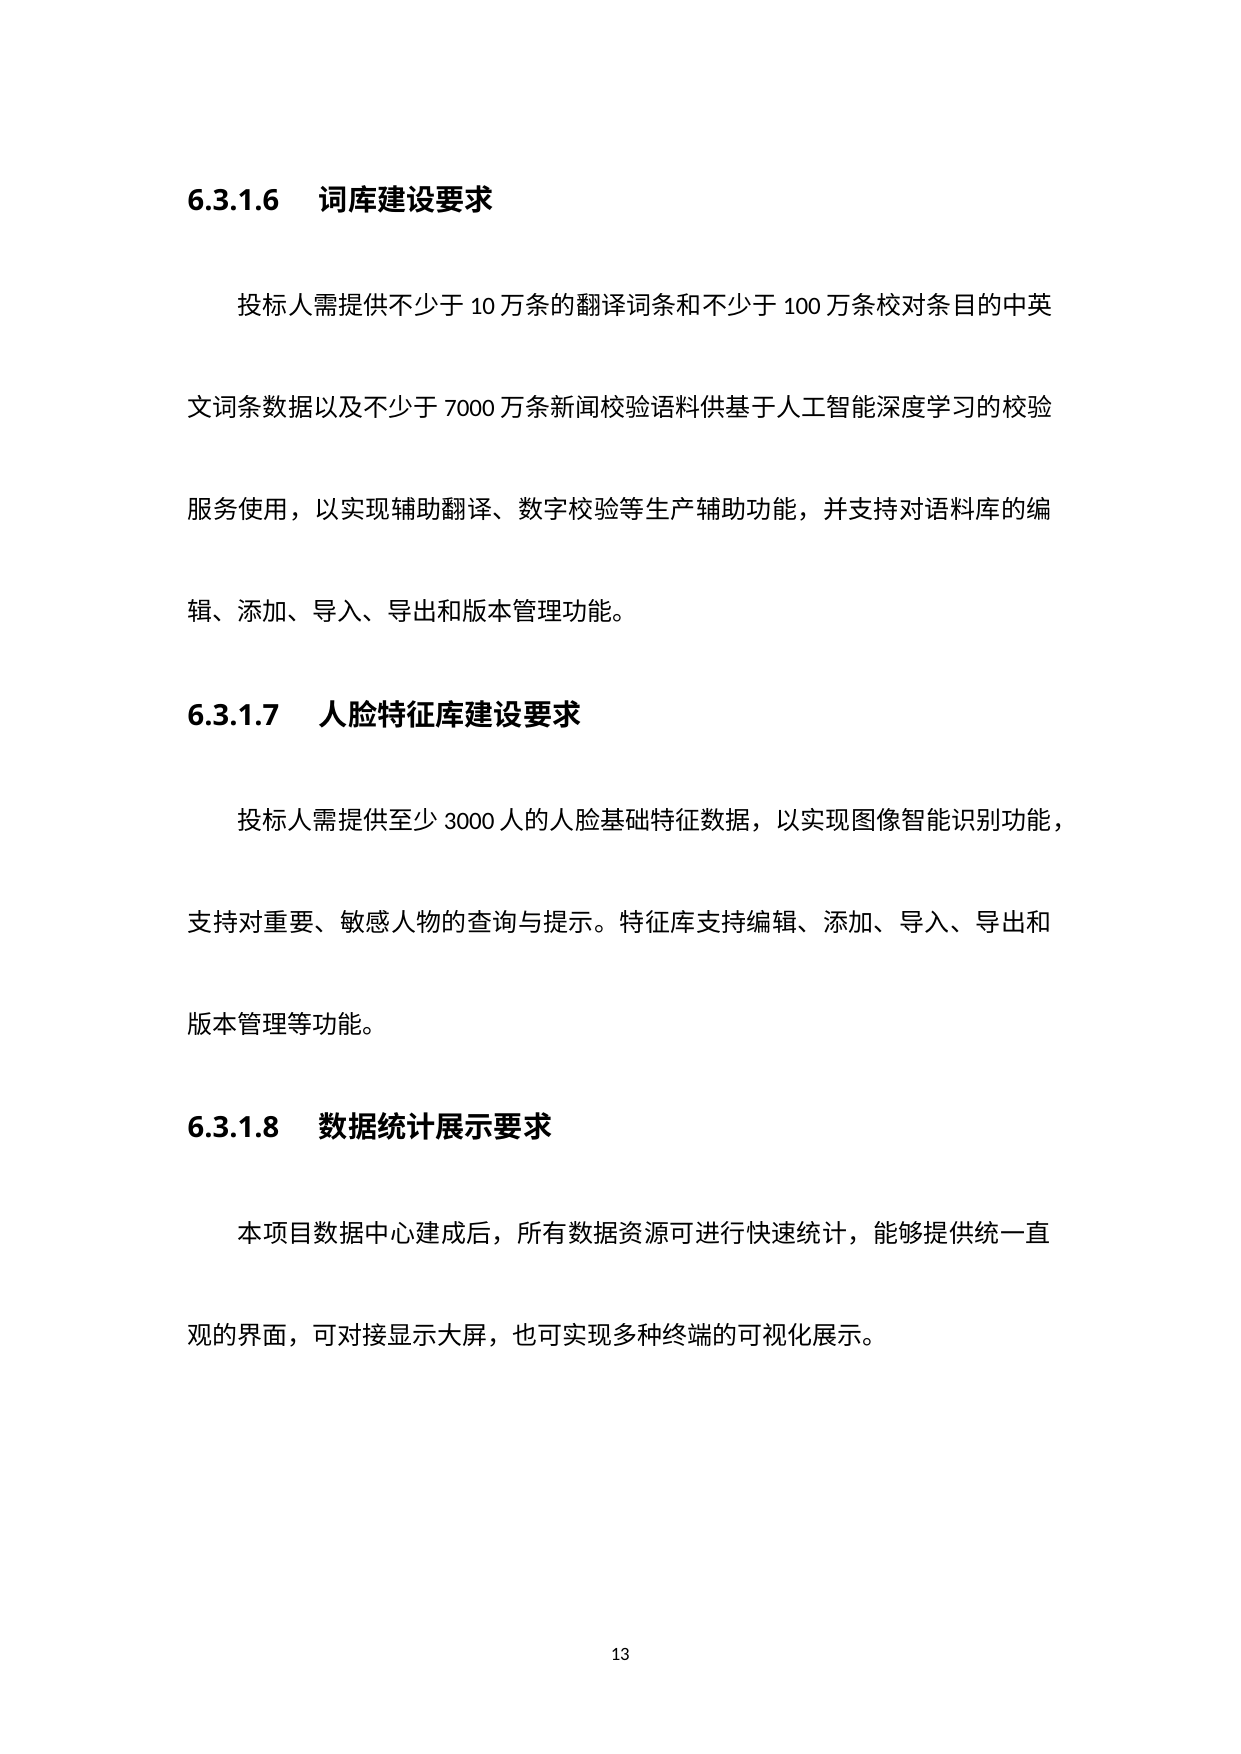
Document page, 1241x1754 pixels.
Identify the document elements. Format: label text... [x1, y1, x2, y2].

text 投标人需提供至少3000人的人脸基础特征数据，以实现图像智能识别功能，支持对重要、敏感人物的查询与提示。特征库支持编辑、添加、导入、导出和版本管理等功能。 [187, 784, 1053, 1056]
subtitle 数据统计展示要求 [187, 1091, 1053, 1159]
text 投标人需提供不少于10万条的翻译词条和不少于100万条校对条目的中英文词条数据以及不少于7000万条新闻校验语料供基于人工智能深度学习的校验服务使用，以实现辅助翻译、数字校验等生产辅助功能，并支持对语料库的编辑、添加、导入、导出和版本管理功能。 [187, 270, 1053, 643]
text 本项目数据中心建成后，所有数据资源可进行快速统计，能够提供统一直观的界面，可对接显示大屏，也可实现多种终端的可视化展示。 [187, 1197, 1053, 1367]
subtitle 词库建设要求 [187, 164, 1053, 232]
subtitle 人脸特征库建设要求 [187, 678, 1053, 746]
